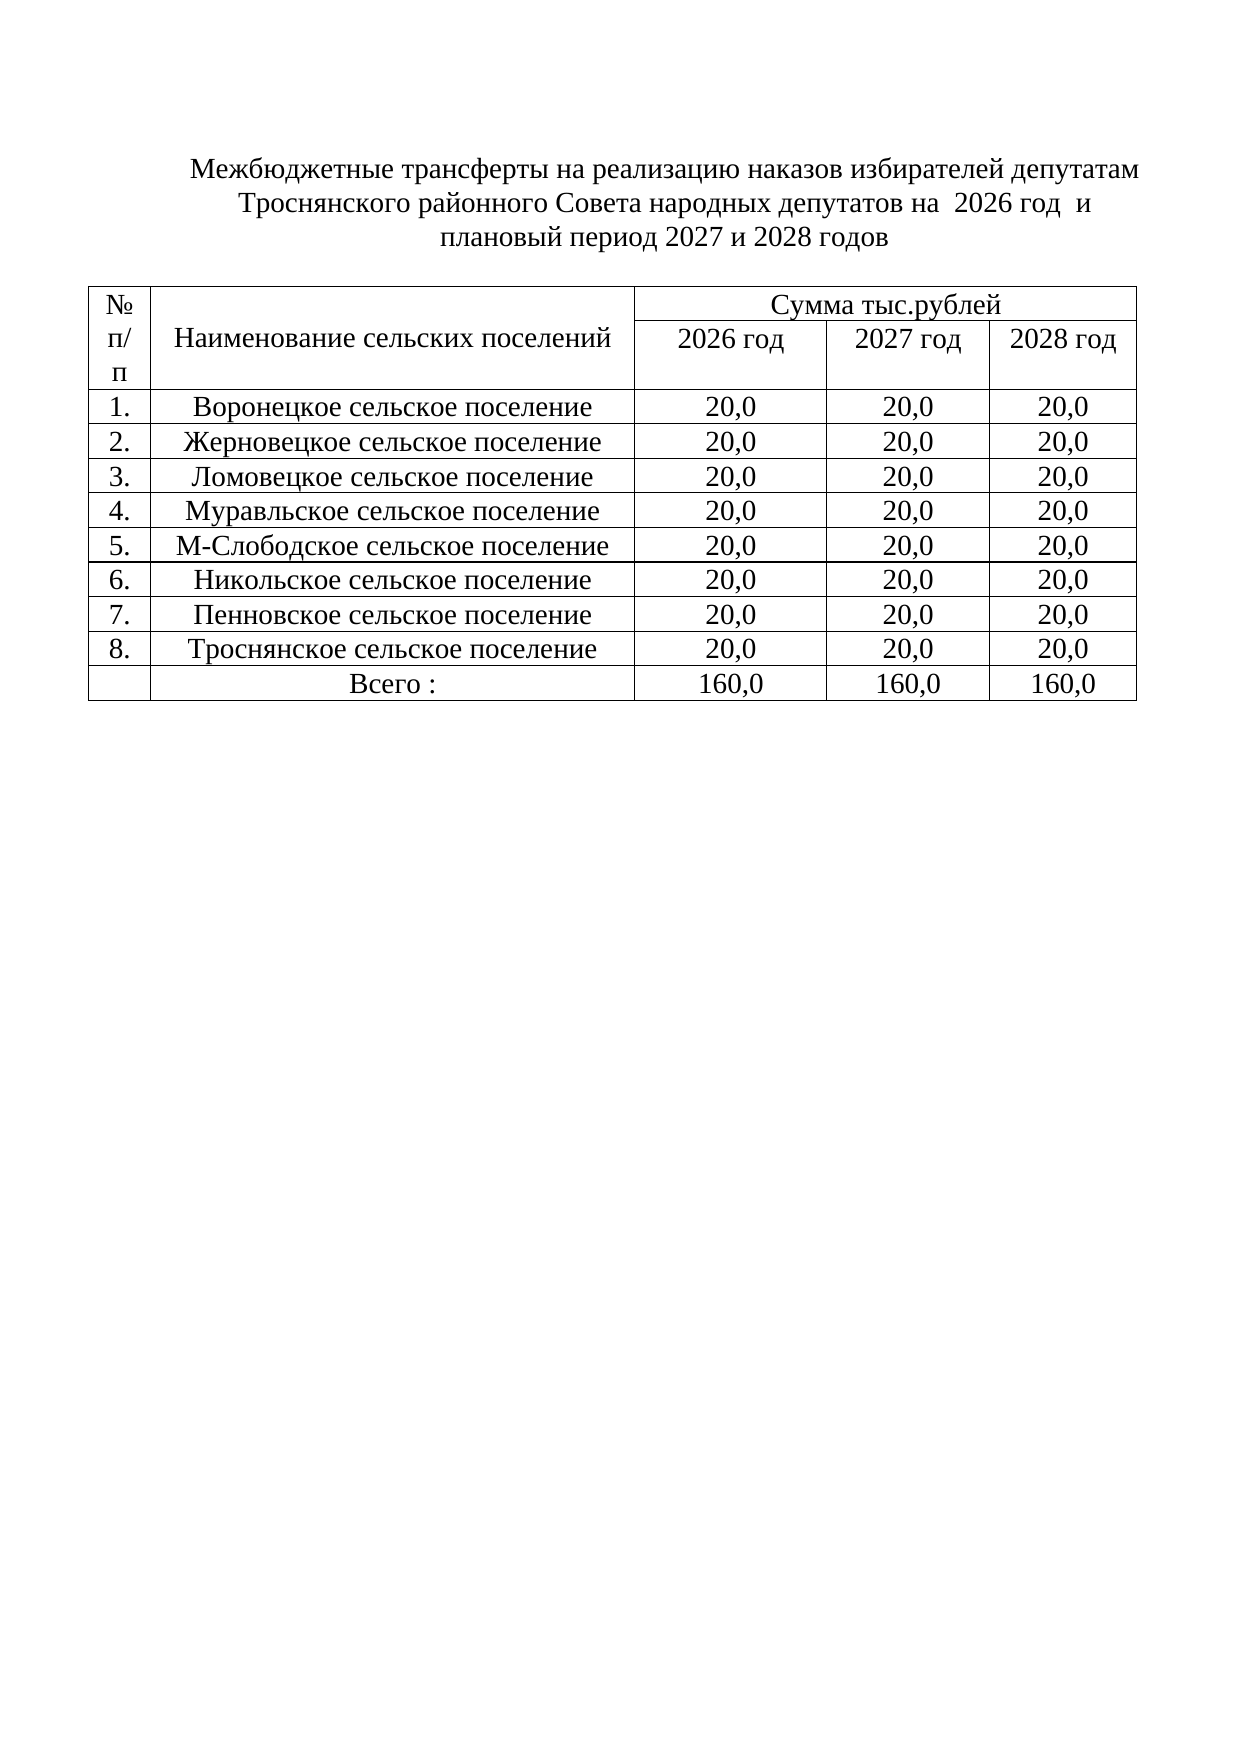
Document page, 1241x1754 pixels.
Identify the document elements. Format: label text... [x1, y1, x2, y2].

table_cell 20,0 [827, 390, 989, 423]
table_cell 20,0 [635, 424, 826, 458]
table_cell 6. [89, 563, 150, 596]
table_cell 7. [89, 597, 150, 631]
table_cell 20,0 [827, 424, 989, 458]
table_cell 20,0 [635, 459, 826, 492]
table_cell Никольское сельское поселение [151, 563, 634, 596]
table_cell 2. [89, 424, 150, 458]
table_cell 5. [89, 528, 150, 561]
table_cell 20,0 [635, 597, 826, 631]
table_cell 20,0 [635, 390, 826, 423]
table_header Сумма тыс.рублей [635, 287, 1136, 320]
table_cell 20,0 [990, 528, 1136, 561]
table_cell 20,0 [827, 597, 989, 631]
table_cell 20,0 [635, 632, 826, 665]
table_cell 2027 год [827, 321, 989, 388]
table_cell 20,0 [827, 528, 989, 561]
table_cell М-Слободское сельское поселение [151, 528, 634, 561]
table_cell 1. [89, 390, 150, 423]
table_cell Воронецкое сельское поселение [151, 390, 634, 423]
table_header № п/п [89, 287, 150, 388]
table_cell 20,0 [827, 563, 989, 596]
table_cell 20,0 [827, 632, 989, 665]
table_header Наименование сельских поселений [151, 287, 634, 388]
table_cell Жерновецкое сельское поселение [151, 424, 634, 458]
table_cell 20,0 [990, 493, 1136, 527]
table_cell Ломовецкое сельское поселение [151, 459, 634, 492]
table_cell 20,0 [990, 597, 1136, 631]
table_cell 20,0 [827, 493, 989, 527]
table_cell 20,0 [827, 459, 989, 492]
table_cell 20,0 [635, 493, 826, 527]
table_cell Троснянское сельское поселение [151, 632, 634, 665]
table_cell 8. [89, 632, 150, 665]
table_cell [89, 666, 150, 700]
table_cell 20,0 [990, 459, 1136, 492]
table_cell 3. [89, 459, 150, 492]
table_cell 20,0 [635, 563, 826, 596]
table_cell 4. [89, 493, 150, 527]
table_cell 160,0 [990, 666, 1136, 700]
table_cell 2026 год [635, 321, 826, 388]
table_cell Всего : [151, 666, 634, 700]
table_cell 20,0 [635, 528, 826, 561]
text Межбюджетные трансферты на реализацию наказов избирателей депутатам Троснянского районного Совета народных депутатов на 2026 год и плановый период 2027 и 2028 годов [177, 152, 1152, 252]
table_cell 20,0 [990, 563, 1136, 596]
table_cell 20,0 [990, 390, 1136, 423]
table_cell 20,0 [990, 424, 1136, 458]
table_cell 160,0 [635, 666, 826, 700]
table_cell Муравльское сельское поселение [151, 493, 634, 527]
table_cell 2028 год [990, 321, 1136, 388]
table_cell 160,0 [827, 666, 989, 700]
table_cell 20,0 [990, 632, 1136, 665]
table_cell Пенновское сельское поселение [151, 597, 634, 631]
